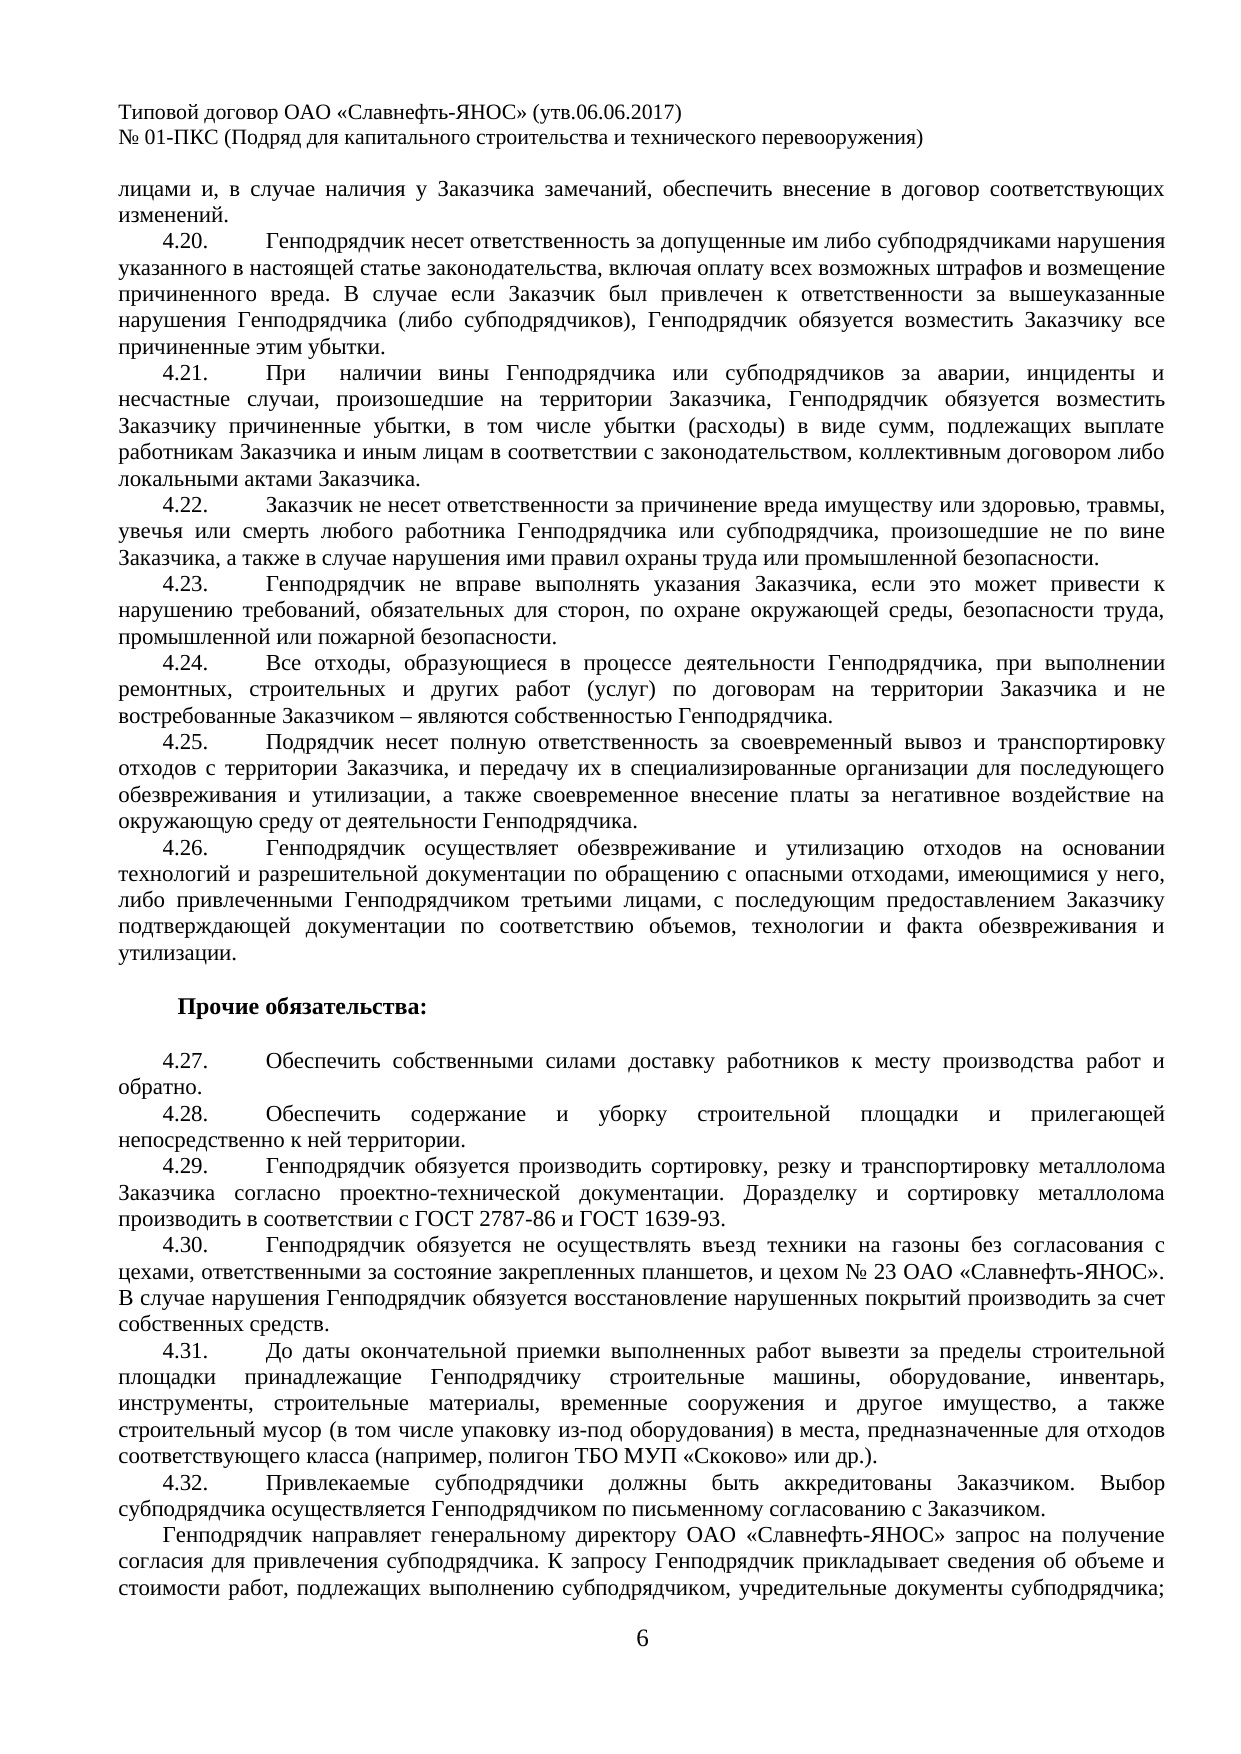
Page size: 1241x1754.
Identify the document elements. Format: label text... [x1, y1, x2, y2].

list Генподрядчик обязуется производить сортировку, резку и транспортировку металлолома Заказчика согласно проектно-технической документации. Доразделку и сортировку металлолома производить в соответствии с ГОСТ 2787-86 и ГОСТ 1639-93. [118, 1152, 1167, 1231]
list Генподрядчик несет ответственность за допущенные им либо субподрядчиками нарушения указанного в настоящей статье законодательства, включая оплату всех возможных штрафов и возмещение причиненного вреда. В случае если Заказчик был привлечен к ответственности за вышеуказанные нарушения Генподрядчика (либо субподрядчиков), Генподрядчик обязуется возместить Заказчику все причиненные этим убытки. [118, 227, 1167, 359]
list Заказчик не несет ответственности за причинение вреда имуществу или здоровью, травмы, увечья или смерть любого работника Генподрядчика или субподрядчика, произошедшие не по вине Заказчика, а также в случае нарушения ими правил охраны труда или промышленной безопасности. [118, 491, 1167, 570]
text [118, 1521, 1167, 1600]
list Генподрядчик осуществляет обезвреживание и утилизацию отходов на основании технологий и разрешительной документации по обращению с опасными отходами, имеющимися у него, либо привлеченными Генподрядчиком третьими лицами, с последующим предоставлением Заказчику подтверждающей документации по соответствию объемов, технологии и факта обезвреживания и утилизации. [118, 833, 1167, 965]
list При наличии вины Генподрядчика или субподрядчиков за аварии, инциденты и несчастные случаи, произошедшие на территории Заказчика, Генподрядчик обязуется возместить Заказчику причиненные убытки, в том числе убытки (расходы) в виде сумм, подлежащих выплате работникам Заказчика и иным лицам в соответствии с законодательством, коллективным договором либо локальными актами Заказчика. [118, 359, 1167, 491]
list Генподрядчик обязуется не осуществлять въезд техники на газоны без согласования с цехами, ответственными за состояние закрепленных планшетов, и цехом № 23 ОАО «Славнефть-ЯНОС». В случае нарушения Генподрядчик обязуется восстановление нарушенных покрытий производить за счет собственных средств. [118, 1231, 1167, 1337]
list Подрядчик несет полную ответственность за своевременный вывоз и транспортировку отходов с территории Заказчика, и передачу их в специализированные организации для последующего обезвреживания и утилизации, а также своевременное внесение платы за негативное воздействие на окружающую среду от деятельности Генподрядчика. [118, 728, 1167, 833]
list Генподрядчик не вправе выполнять указания Заказчика, если это может привести к нарушению требований, обязательных для сторон, по охране окружающей среды, безопасности труда, промышленной или пожарной безопасности. [118, 570, 1167, 649]
list До даты окончательной приемки выполненных работ вывезти за пределы строительной площадки принадлежащие Генподрядчику строительные машины, оборудование, инвентарь, инструменты, строительные материалы, временные сооружения и другое имущество, а также строительный мусор (в том числе упаковку из-под оборудования) в места, предназначенные для отходов соответствующего класса (например, полигон ТБО МУП «Скоково» или др.). [118, 1337, 1167, 1468]
list Обеспечить собственными силами доставку работников к месту производства работ и обратно. [118, 1047, 1167, 1099]
list Привлекаемые субподрядчики должны быть аккредитованы Заказчиком. Выбор субподрядчика осуществляется Генподрядчиком по письменному согласованию с Заказчиком. [118, 1468, 1167, 1521]
list Все отходы, образующиеся в процессе деятельности Генподрядчика, при выполнении ремонтных, строительных и других работ (услуг) по договорам на территории Заказчика и не востребованные Заказчиком – являются собственностью Генподрядчика. [118, 649, 1167, 728]
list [118, 175, 1167, 227]
list Обеспечить содержание и уборку строительной площадки и прилегающей непосредственно к ней территории. [118, 1099, 1167, 1152]
text Прочие обязательства: [118, 992, 1167, 1019]
